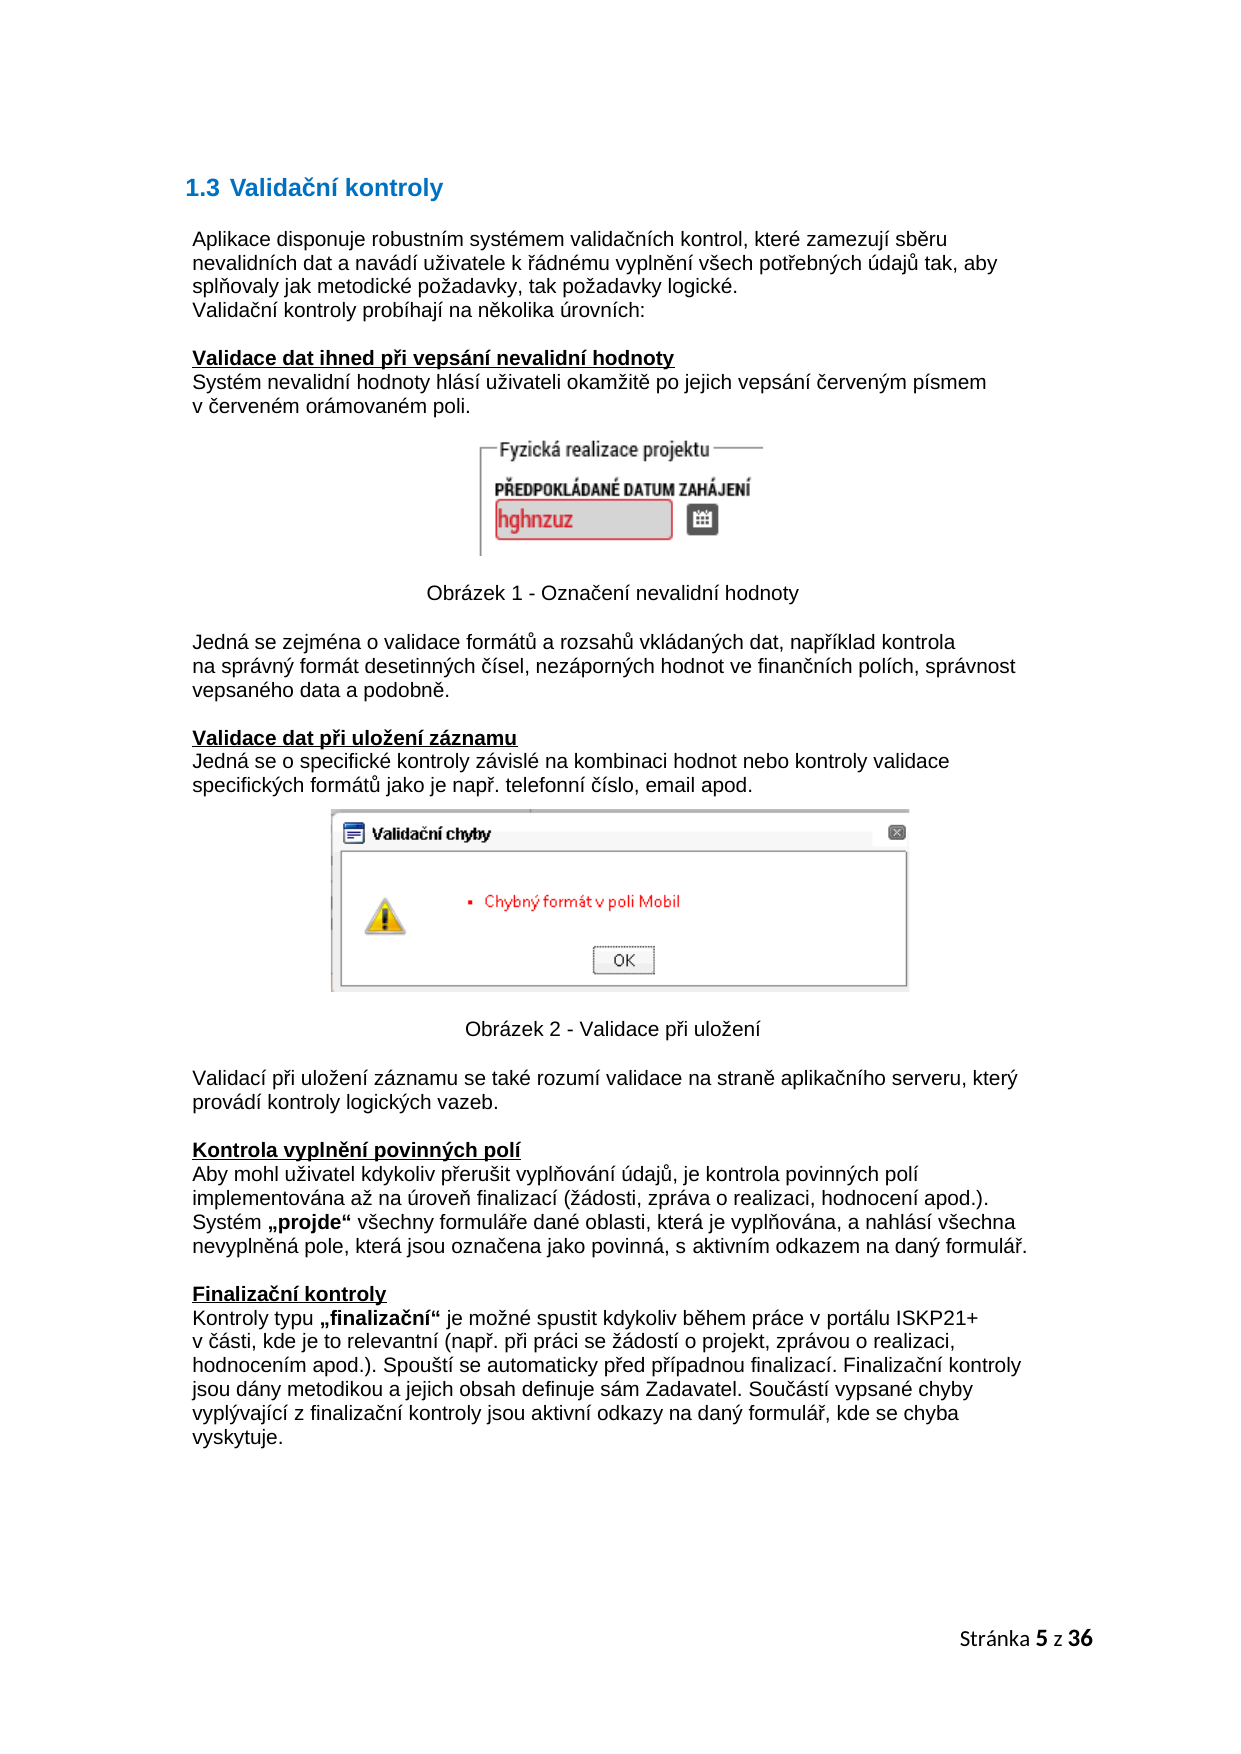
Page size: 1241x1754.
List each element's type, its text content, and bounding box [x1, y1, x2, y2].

text Obrázek 2 - Validace při uložení [192, 1017, 1034, 1041]
text Systém nevalidní hodnoty hlásí uživateli okamžitě po jejich vepsání červeným písmem v červeném orámovaném poli. [192, 370, 1034, 418]
text Aplikace disponuje robustním systémem validačních kontrol, které zamezují sběru nevalidních dat a navádí uživatele k řádnému vyplnění všech potřebných údajů tak, aby splňovaly jak metodické požadavky, tak požadavky logické. [192, 226, 1034, 298]
text Validace dat při uložení záznamu [192, 725, 1034, 749]
text Jedná se o specifické kontroly závislé na kombinaci hodnot nebo kontroly validace specifických formátů jako je např. telefonní číslo, email apod. [192, 749, 1034, 797]
picture [330, 809, 910, 992]
text Jedná se zejména o validace formátů a rozsahů vkládaných dat, například kontrola na správný formát desetinných čísel, nezáporných hodnot ve finančních polích, správnost vepsaného data a podobně. [192, 629, 1034, 701]
text Aby mohl uživatel kdykoliv přerušit vyplňování údajů, je kontrola povinných polí implementována až na úroveň finalizací (žádosti, zpráva o realizaci, hodnocení apod.). Systém „projde“ všechny formuláře dané oblasti, která je vyplňována, a nahlásí všechna nevyplněná pole, která jsou označena jako povinná, s aktivním odkazem na daný formulář. [192, 1162, 1034, 1257]
text Validací při uložení záznamu se také rozumí validace na straně aplikačního serveru, který provádí kontroly logických vazeb. [192, 1066, 1034, 1114]
text Kontroly typu „finalizační“ je možné spustit kdykoliv během práce v portálu ISKP21+ v části, kde je to relevantní (např. při práci se žádostí o projekt, zprávou o realizaci, hodnocením apod.). Spouští se automaticky před případnou finalizací. Finalizační kontroly jsou dány metodikou a jejich obsah definuje sám Zadavatel. Součástí vypsané chyby vyplývající z finalizační kontroly jsou aktivní odkazy na daný formulář, kde se chyba vyskytuje. [192, 1305, 1034, 1449]
text Validace dat ihned při vepsání nevalidní hodnoty [192, 346, 1034, 370]
text Validační kontroly [185, 173, 1093, 201]
text Finalizační kontroly [192, 1281, 1034, 1305]
text Validační kontroly probíhají na několika úrovních: [192, 298, 1034, 322]
text Obrázek 1 - Označení nevalidní hodnoty [192, 581, 1034, 604]
text Kontrola vyplnění povinných polí [192, 1138, 1034, 1162]
picture [477, 430, 764, 556]
